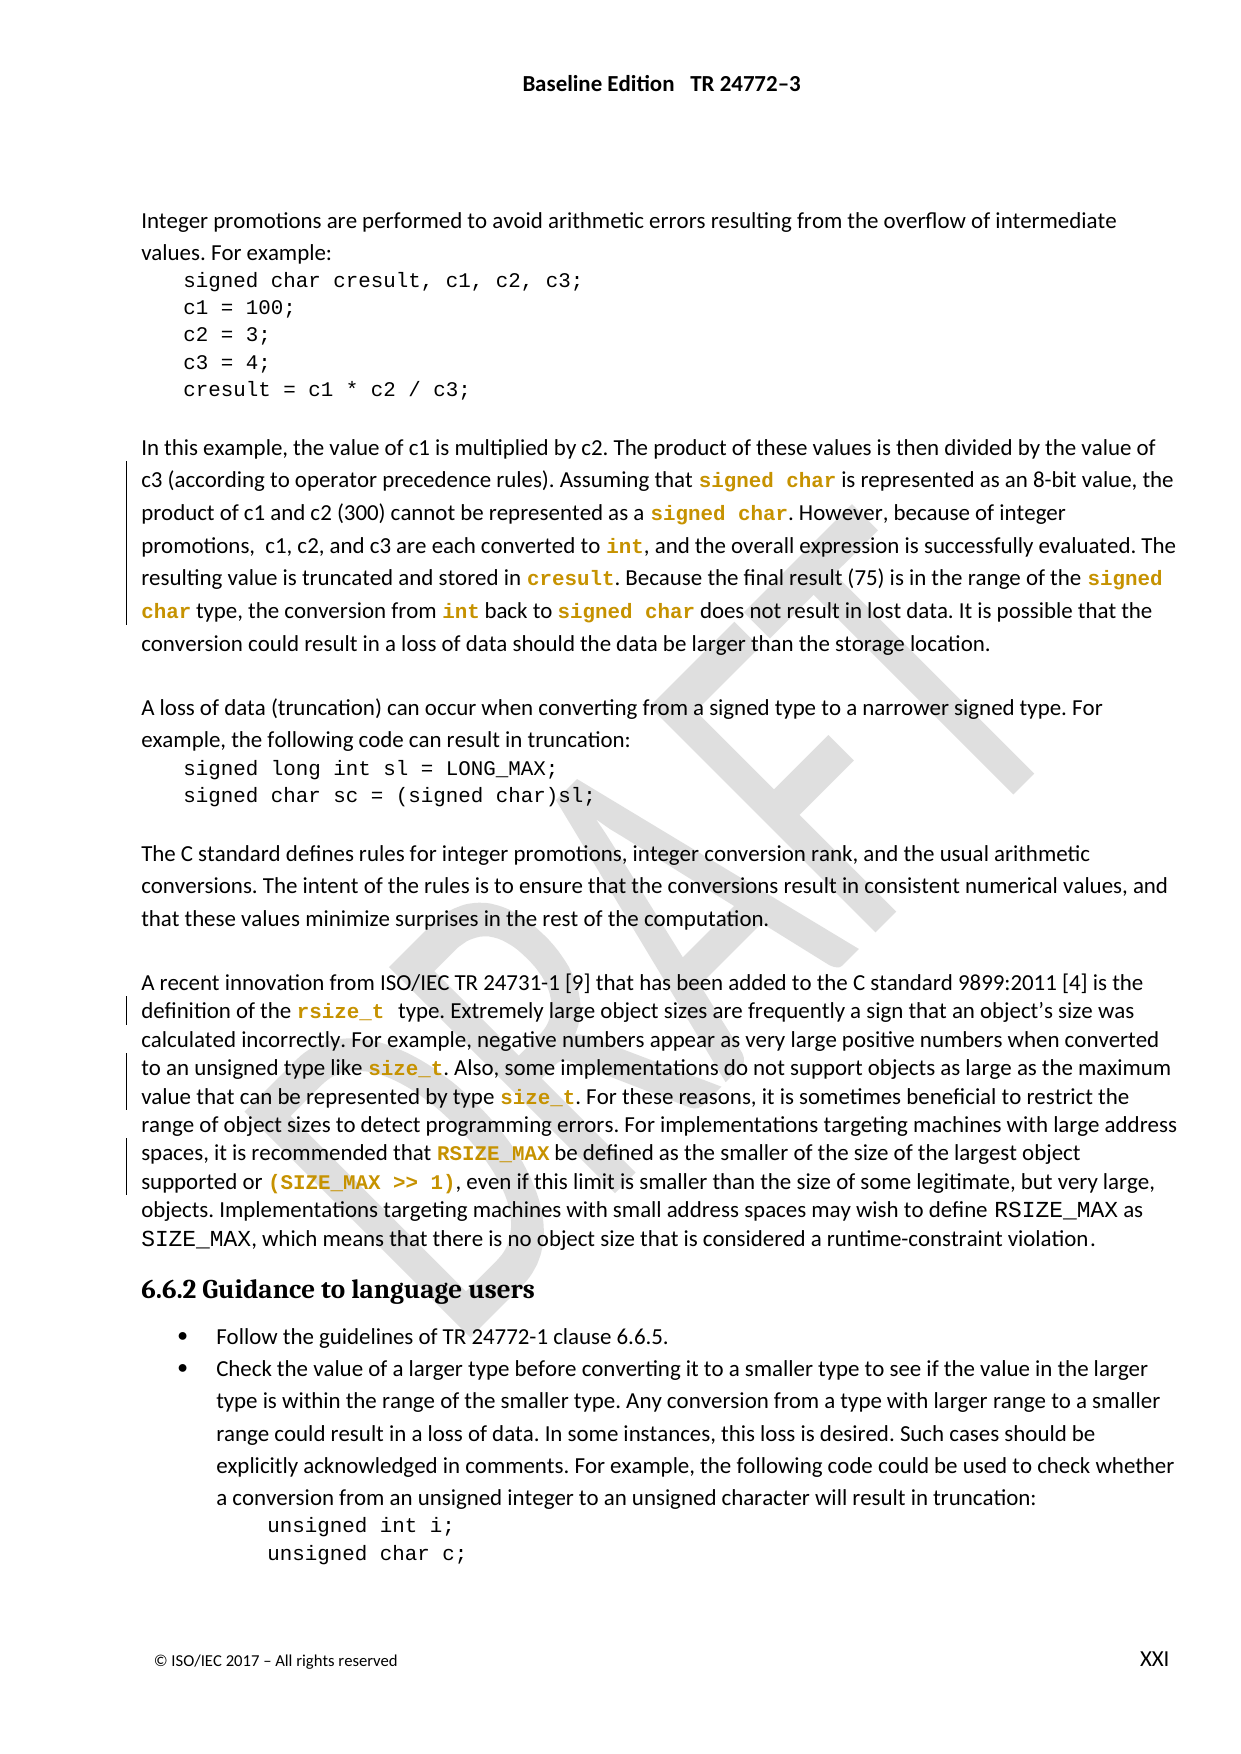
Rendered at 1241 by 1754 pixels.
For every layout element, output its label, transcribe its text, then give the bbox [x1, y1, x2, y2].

text unsigned char c; [259, 1543, 1182, 1567]
list Follow the guidelines of TR 24772-1 clause 6.6.5. [178, 1322, 1182, 1350]
text Integer promotions are performed to avoid arithmetic errors resulting from the overflow of intermediate values. For example: [141, 206, 1182, 266]
text A loss of data (truncation) can occur when converting from a signed type to a narrower signed type. For example, the following code can result in truncation: [141, 693, 1182, 753]
text A recent innovation from ISO/IEC TR 24731-1 [9] that has been added to the C standard 9899:2011 [4] is the definition of the rsize_t type. Extremely large object sizes are frequently a sign that an object’s size was calculated incorrectly. For example, negative numbers appear as very large positive numbers when converted to an unsigned type like size_t. Also, some implementations do not support objects as large as the maximum value that can be represented by type size_t. For these reasons, it is sometimes beneficial to restrict the range of object sizes to detect programming errors. For implementations targeting machines with large address spaces, it is recommended that RSIZE_MAX be defined as the smaller of the size of the largest object supported or (SIZE_MAX >> 1), even if this limit is smaller than the size of some legitimate, but very large, objects. Implementations targeting machines with small address spaces may wish to define RSIZE_MAX as SIZE_MAX, which means that there is no object size that is considered a runtime-constraint violation. [141, 968, 1182, 1254]
text The C standard defines rules for integer promotions, integer conversion rank, and the usual arithmetic conversions. The intent of the rules is to ensure that the conversions result in consistent numerical values, and that these values minimize surprises in the rest of the computation. [141, 839, 1182, 932]
text unsigned int i; [259, 1515, 1182, 1539]
subtitle 6.6.2 Guidance to language users [141, 1274, 1182, 1306]
text In this example, the value of c1 is multiplied by c2. The product of these values is then divided by the value of c3 (according to operator precedence rules). Assuming that signed char is represented as an 8-bit value, the product of c1 and c2 (300) cannot be represented as a signed char. However, because of integer promotions, c1, c2, and c3 are each converted to int, and the overall expression is successfully evaluated. The resulting value is truncated and stored in cresult. Because the final result (75) is in the range of the signed char type, the conversion from int back to signed char does not result in lost data. It is possible that the conversion could result in a loss of data should the data be larger than the storage location. [141, 433, 1182, 657]
text signed char sc = (signed char)sl; [141, 785, 1182, 808]
text c1 = 100; [141, 297, 1182, 321]
list Check the value of a larger type before converting it to a smaller type to see if the value in the larger type is within the range of the smaller type. Any conversion from a type with larger range to a smaller range could result in a loss of data. In some instances, this loss is desired. Such cases should be explicitly acknowledged in comments. For example, the following code could be used to check whether a conversion from an unsigned integer to an unsigned character will result in truncation: [178, 1354, 1182, 1511]
text c3 = 4; [141, 352, 1182, 375]
text c2 = 3; [141, 324, 1182, 348]
text cresult = c1 * c2 / c3; [141, 379, 1182, 402]
text signed char cresult, c1, c2, c3; [141, 270, 1182, 294]
text signed long int sl = LONG_MAX; [141, 758, 1182, 781]
